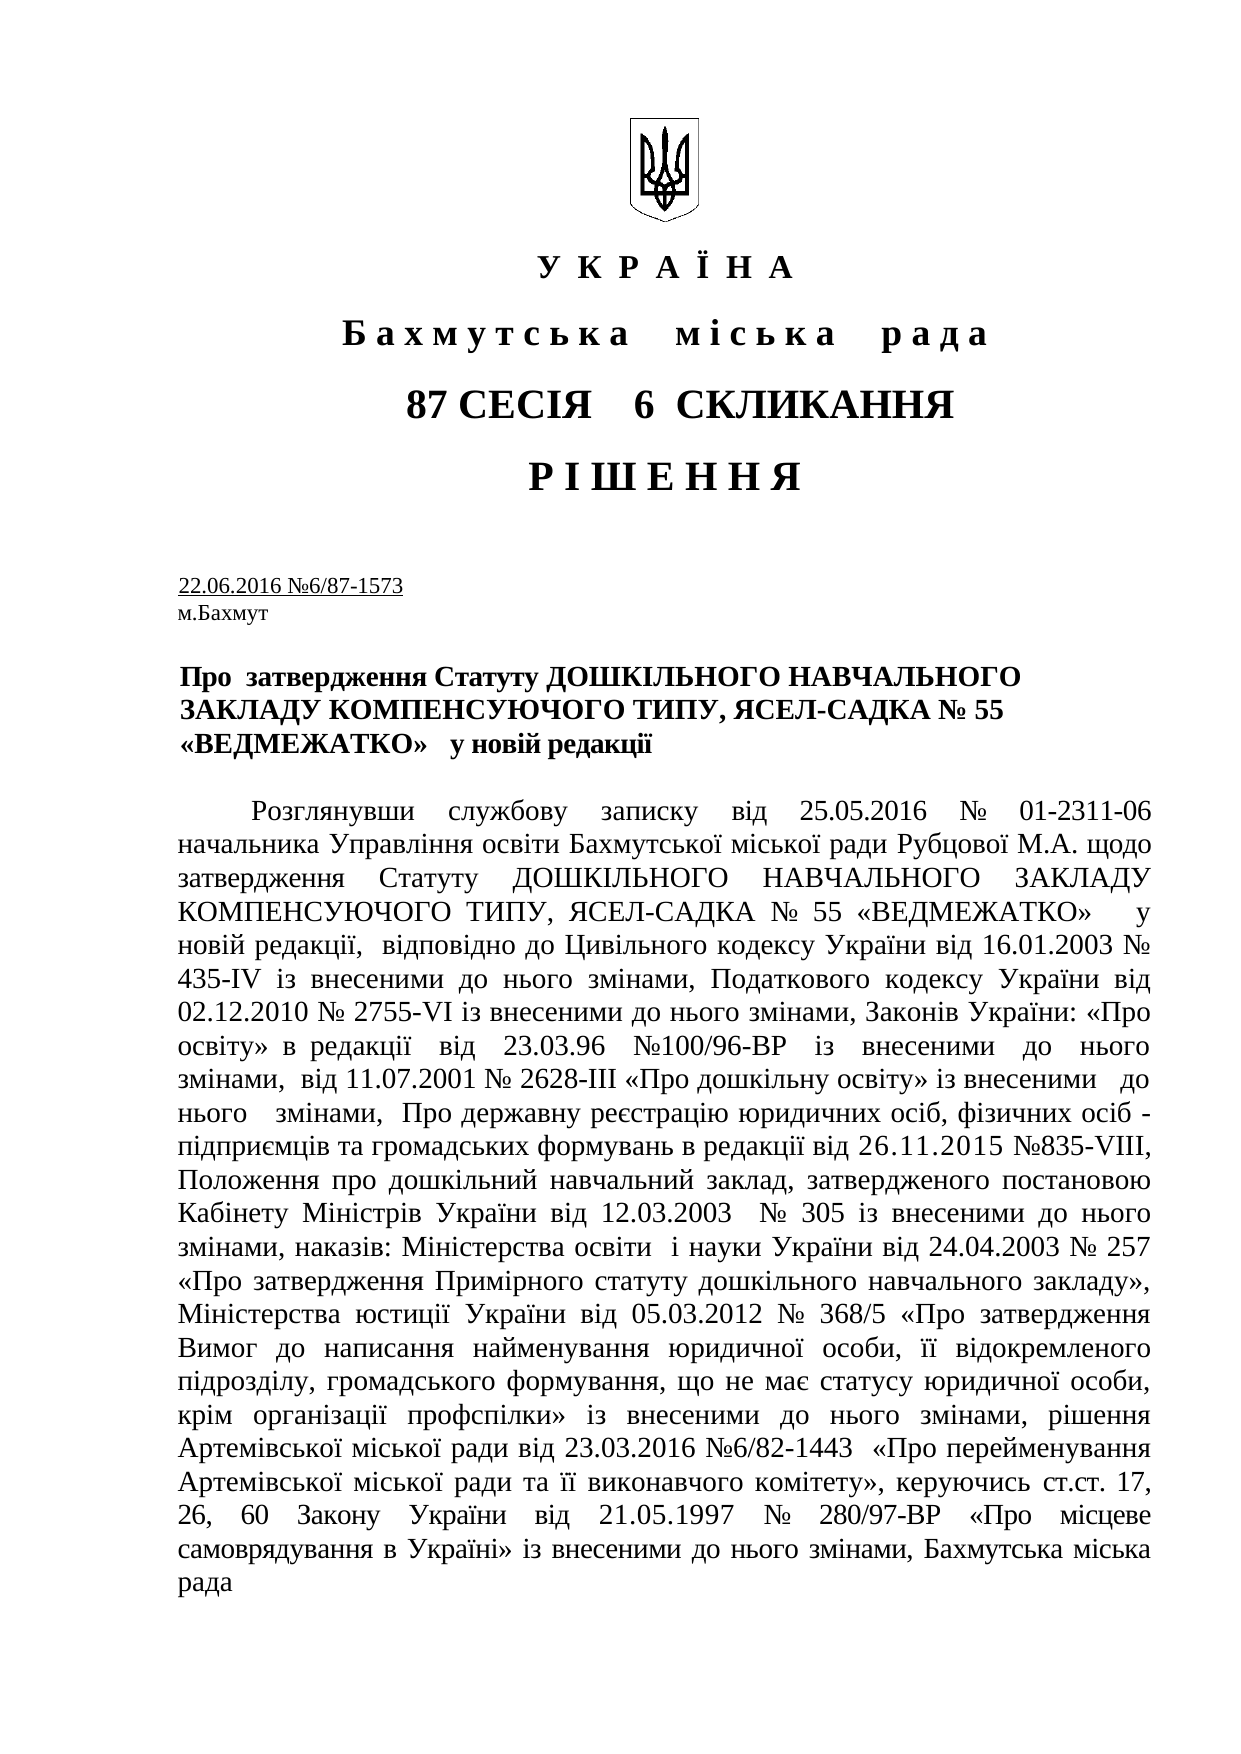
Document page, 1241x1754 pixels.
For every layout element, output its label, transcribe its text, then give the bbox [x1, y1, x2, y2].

subtitle 87 СЕСІЯ 6 СКЛИКАННЯ [177, 379, 1152, 427]
text Б а х м у т с ь к а м і с ь к а р а д а [177, 310, 1152, 353]
text м.Бахмут [177, 599, 1152, 625]
subtitle Р І Ш Е Н Н Я [177, 452, 1152, 499]
text Про затвердження Статуту ДОШКІЛЬНОГО НАВЧАЛЬНОГО ЗАКЛАДУ КОМПЕНСУЮЧОГО ТИПУ, ЯСЕЛ-САДКА № 55 «ВЕДМЕЖАТКО» у новій редакції [179, 659, 1152, 759]
picture [630, 118, 699, 222]
text У К Р А Ї Н А [177, 248, 1152, 286]
text 22.06.2016 №6/87-1573 [178, 571, 416, 599]
text Розглянувши службову записку від 25.05.2016 № 01-2311-06 начальника Управління освіти Бахмутської міської ради Рубцової М.А. щодо затвердження Статуту ДОШКІЛЬНОГО НАВЧАЛЬНОГО ЗАКЛАДУ КОМПЕНСУЮЧОГО ТИПУ, ЯСЕЛ-САДКА № 55 «ВЕДМЕЖАТКО» у новій редакції, відповідно до Цивільного кодексу України від 16.01.2003 № 435-ІV із внесеними до нього змінами, Податкового кодексу України від 02.12.2010 № 2755-VI із внесеними до нього змінами, Законів України: «Про освіту» в редакції від 23.03.96 №100/96-ВР із внесеними до нього змінами, від 11.07.2001 № 2628-III «Про дошкільну освіту» із внесеними до нього змінами, Про державну реєстрацію юридичних осіб, фізичних осіб - підприємців та громадських формувань в редакції від 26.11.2015 №835-VIII, Положення про дошкільний навчальний заклад, затвердженого постановою Кабінету Міністрів України від 12.03.2003 № 305 із внесеними до нього змінами, наказів: Міністерства освіти і науки України від 24.04.2003 № 257 «Про затвердження Примірного статуту дошкільного навчального закладу», Міністерства юстиції України від 05.03.2012 № 368/5 «Про затвердження Вимог до написання найменування юридичної особи, її відокремленого підрозділу, громадського формування, що не має статусу юридичної особи, крім організації профспілки» із внесеними до нього змінами, рішення Артемівської міської ради від 23.03.2016 №6/82-1443 «Про перейменування Артемівської міської ради та її виконавчого комітету», керуючись ст.ст. 17, 26, 60 Закону України від 21.05.1997 № 280/97-ВР «Про місцеве самоврядування в Україні» із внесеними до нього змінами, Бахмутська міська рада [177, 793, 1152, 1598]
